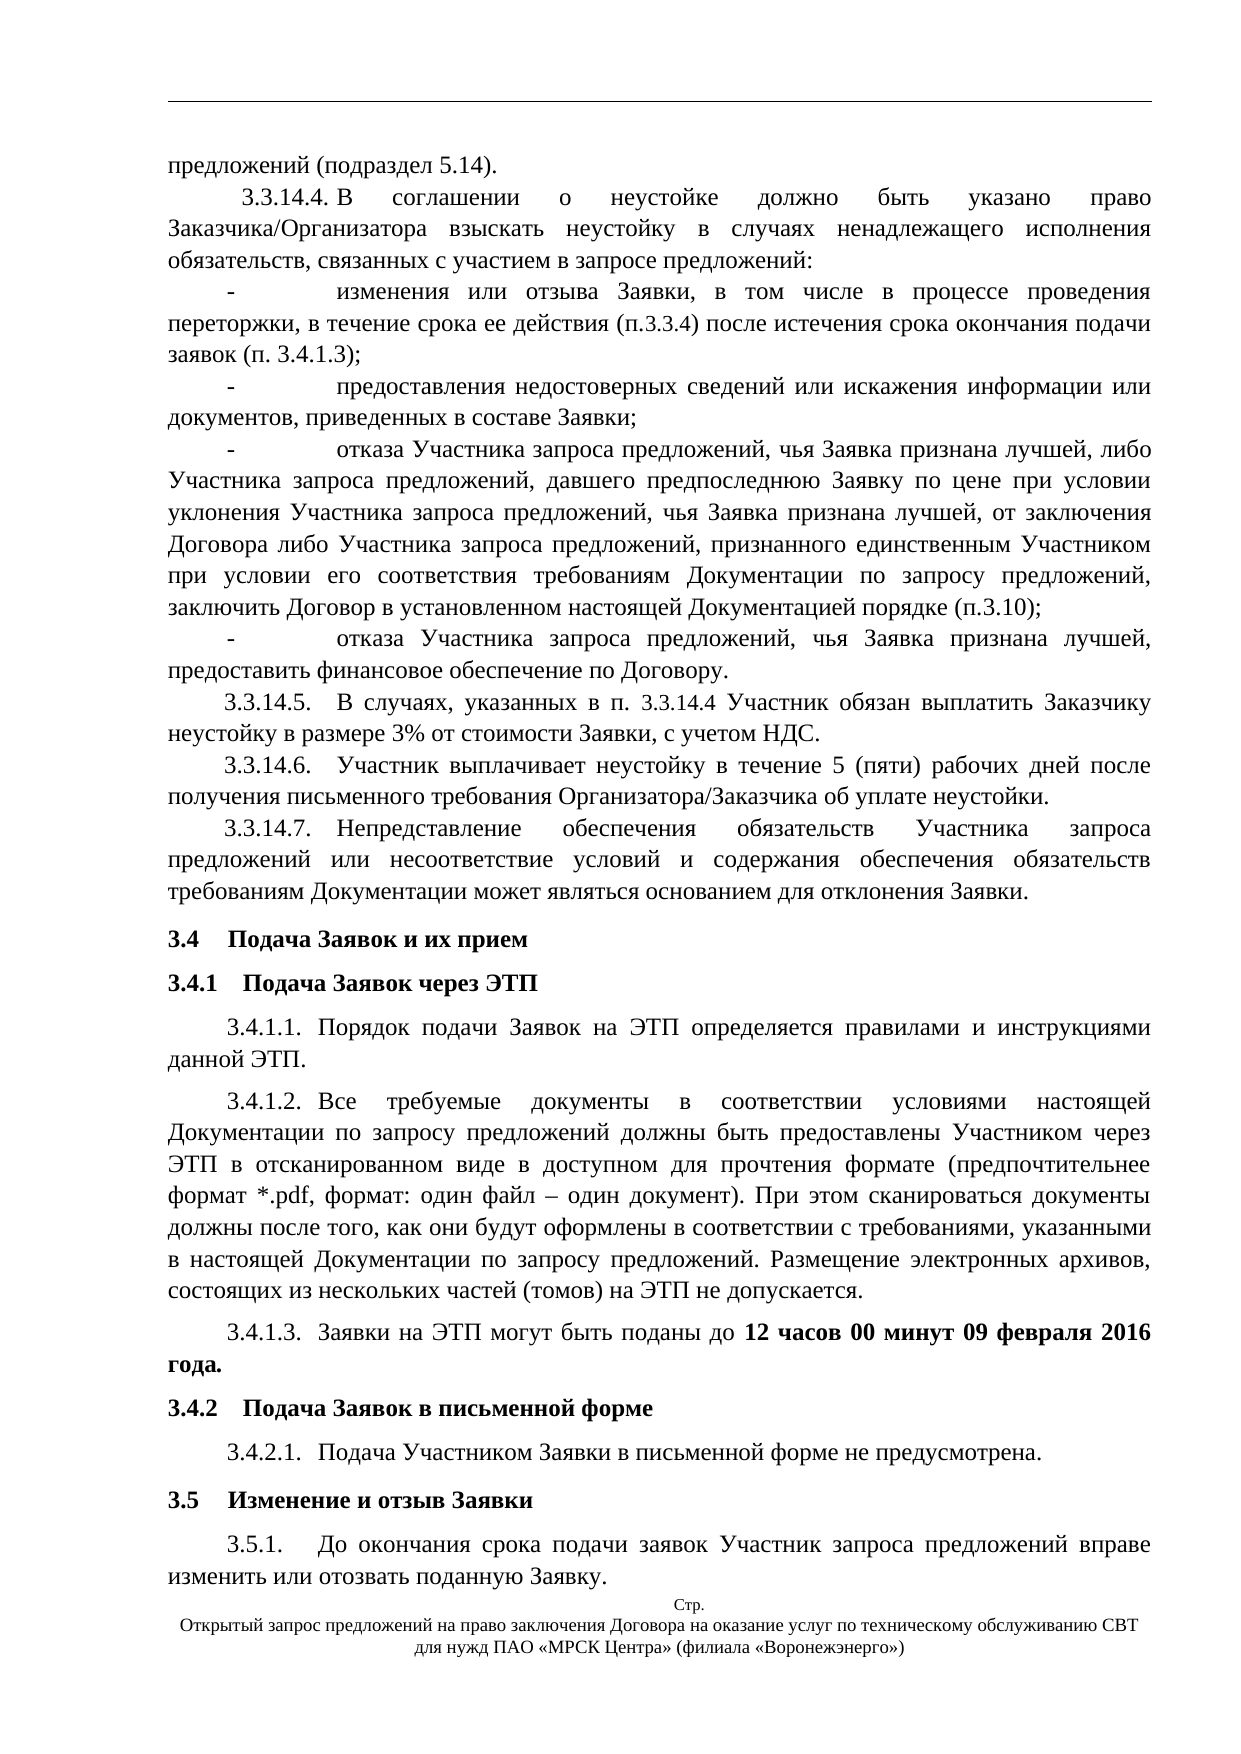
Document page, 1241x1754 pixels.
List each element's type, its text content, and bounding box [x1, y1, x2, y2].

list Заявки на ЭТП могут быть поданы до 12 часов 00 минут 09 февраля 2016 года. [168, 1317, 1152, 1377]
list Участник выплачивает неустойку в течение 5 (пяти) рабочих дней после получения письменного требования Организатора/Заказчика об уплате неустойки. [168, 750, 1152, 810]
list До окончания срока подачи заявок Участник запроса предложений вправе изменить или отозвать поданную Заявку. [168, 1529, 1152, 1589]
subtitle Подача Заявок и их прием [168, 924, 1152, 953]
list отказа Участника запроса предложений, чья Заявка признана лучшей, либо Участника запроса предложений, давшего предпоследнюю Заявку по цене при условии уклонения Участника запроса предложений, чья Заявка признана лучшей, от заключения Договора либо Участника запроса предложений, признанного единственным Участником при условии его соответствия требованиям Документации по запросу предложений, заключить Договор в установленном настоящей Документацией порядке (п.3.10); [168, 434, 1152, 621]
subtitle Подача Заявок через ЭТП [168, 968, 1152, 997]
subtitle Изменение и отзыв Заявки [168, 1485, 1152, 1514]
list Все требуемые документы в соответствии условиями настоящей Документации по запросу предложений должны быть предоставлены Участником через ЭТП в отсканированном виде в доступном для прочтения формате (предпочтительнее формат *.pdf, формат: один файл – один документ). При этом сканироваться документы должны после того, как они будут оформлены в соответствии с требованиями, указанными в настоящей Документации по запросу предложений. Размещение электронных архивов, состоящих из нескольких частей (томов) на ЭТП не допускается. [168, 1086, 1152, 1304]
list Непредставление обеспечения обязательств Участника запроса предложений или несоответствие условий и содержания обеспечения обязательств требованиям Документации может являться основанием для отклонения Заявки. [168, 813, 1152, 905]
list изменения или отзыва Заявки, в том числе в процессе проведения переторжки, в течение срока ее действия (п.3.3.4) после истечения срока окончания подачи заявок (п. 3.4.1.3); [168, 276, 1152, 368]
subtitle Подача Заявок в письменной форме [168, 1393, 1152, 1422]
list Порядок подачи Заявок на ЭТП определяется правилами и инструкциями данной ЭТП. [168, 1012, 1152, 1073]
list В случаях, указанных в п. 3.3.14.4 Участник обязан выплатить Заказчику неустойку в размере 3% от стоимости Заявки, с учетом НДС. [168, 687, 1152, 747]
list предоставления недостоверных сведений или искажения информации или документов, приведенных в составе Заявки; [168, 371, 1152, 431]
list Подача Участником Заявки в письменной форме не предусмотрена. [168, 1437, 1152, 1466]
list отказа Участника запроса предложений, чья Заявка признана лучшей, предоставить финансовое обеспечение по Договору. [168, 623, 1152, 684]
list В соглашении о неустойке должно быть указано право Заказчика/Организатора взыскать неустойку в случаях ненадлежащего исполнения обязательств, связанных с участием в запросе предложений: [168, 182, 1152, 273]
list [168, 150, 1152, 179]
